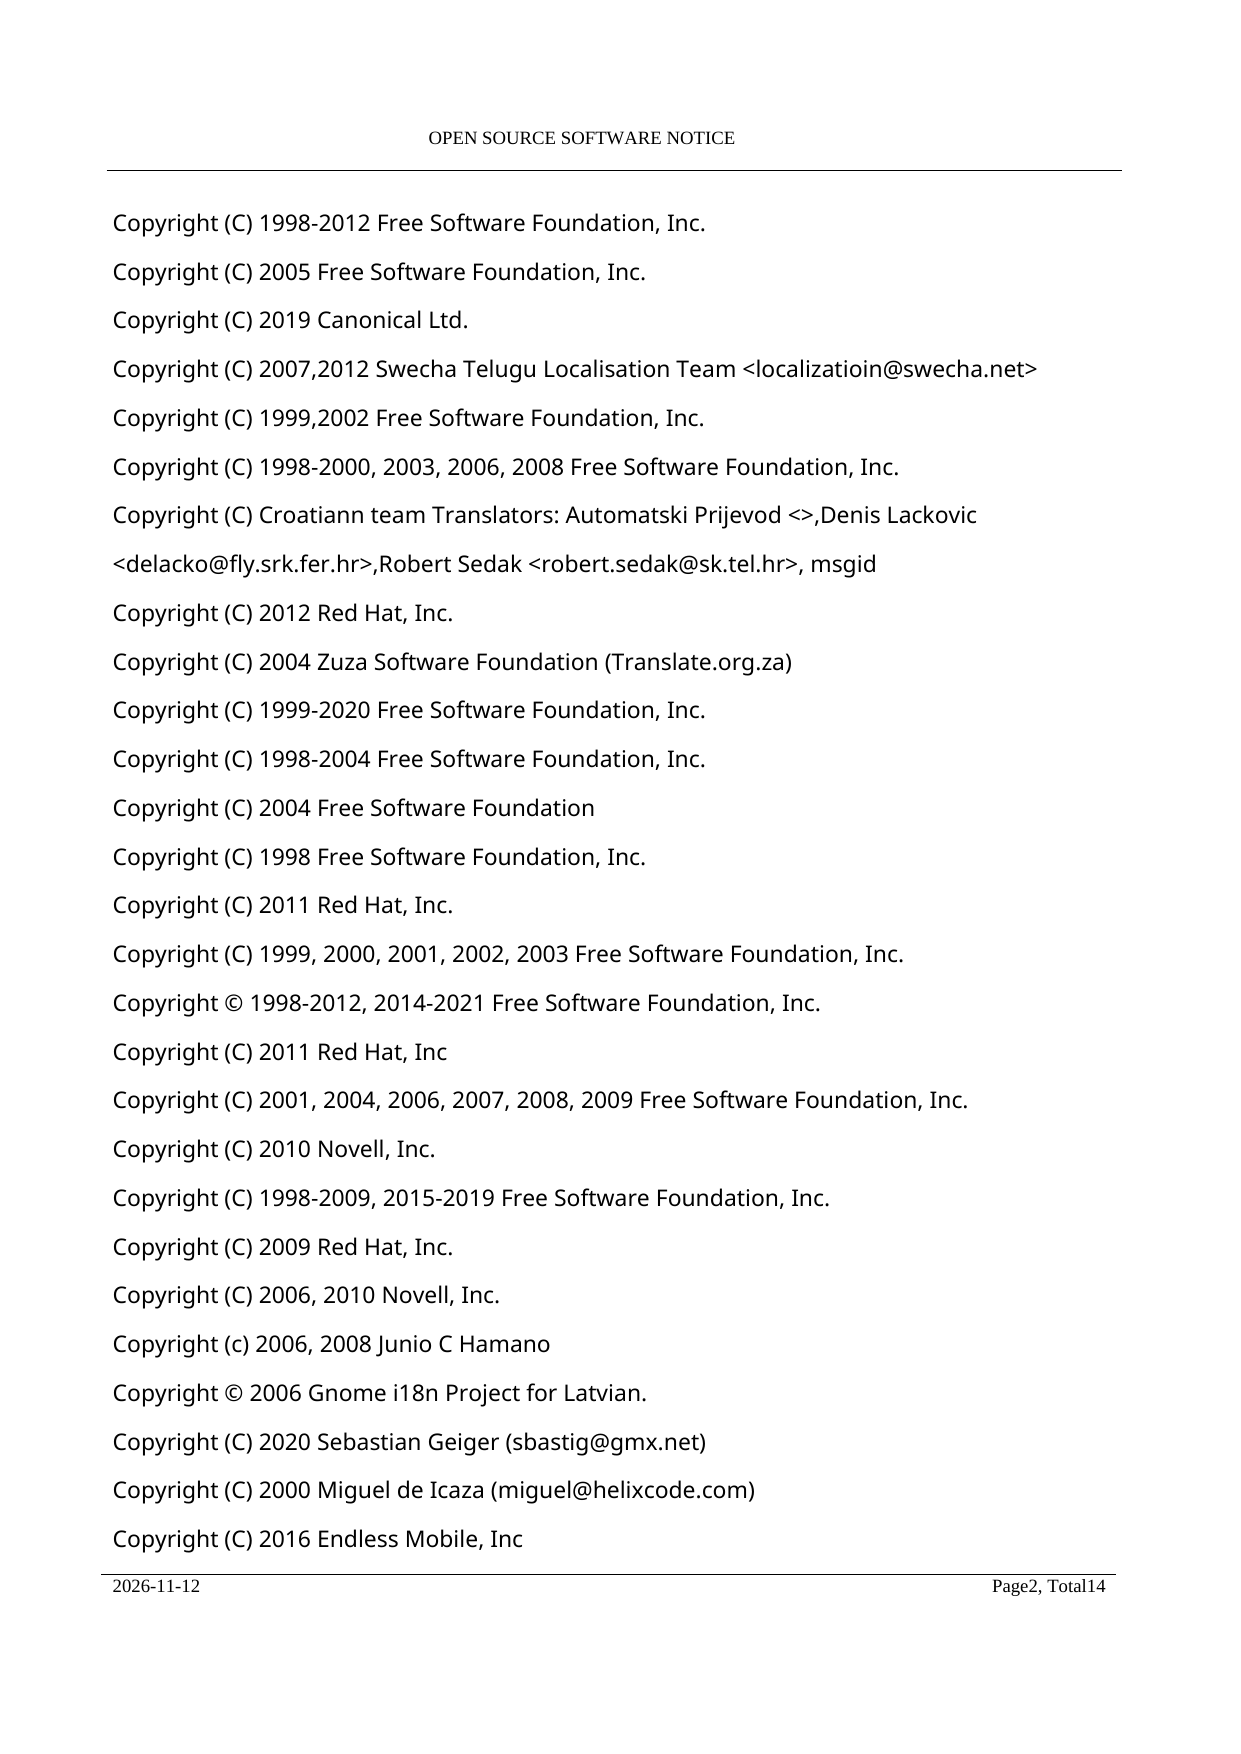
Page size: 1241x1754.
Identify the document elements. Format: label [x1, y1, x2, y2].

text [112, 206, 1128, 1555]
